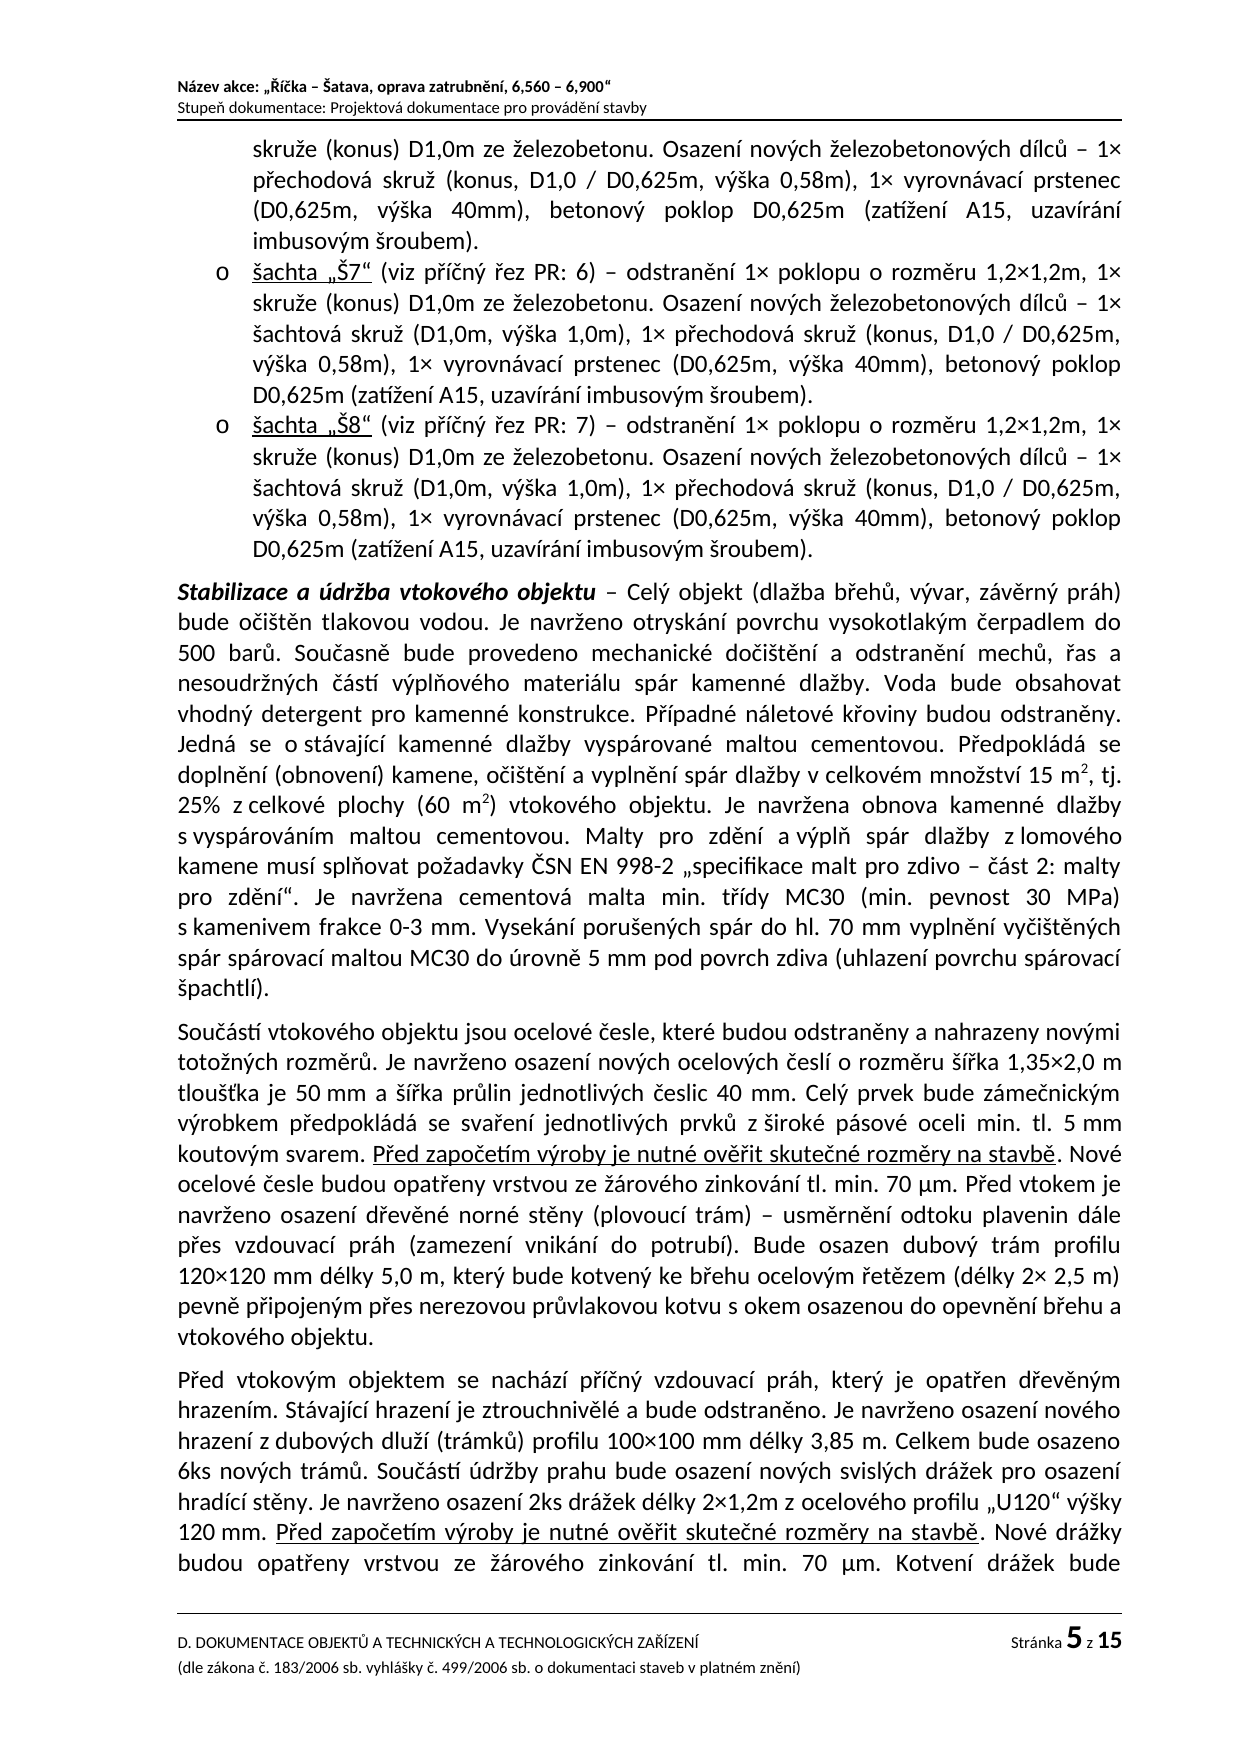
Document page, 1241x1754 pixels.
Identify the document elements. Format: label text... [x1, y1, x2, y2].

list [215, 133, 1122, 256]
list šachta „Š8“ (viz příčný řez PR: 7) – odstranění 1× poklopu o rozměru 1,2×1,2m, 1× skruže (konus) D1,0m ze železobetonu. Osazení nových železobetonových dílců – 1× šachtová skruž (D1,0m, výška 1,0m), 1× přechodová skruž (konus, D1,0 / D0,625m, výška 0,58m), 1× vyrovnávací prstenec (D0,625m, výška 40mm), betonový poklop D0,625m (zatížení A15, uzavírání imbusovým šroubem). [215, 409, 1122, 563]
list šachta „Š7“ (viz příčný řez PR: 6) – odstranění 1× poklopu o rozměru 1,2×1,2m, 1× skruže (konus) D1,0m ze železobetonu. Osazení nových železobetonových dílců – 1× šachtová skruž (D1,0m, výška 1,0m), 1× přechodová skruž (konus, D1,0 / D0,625m, výška 0,58m), 1× vyrovnávací prstenec (D0,625m, výška 40mm), betonový poklop D0,625m (zatížení A15, uzavírání imbusovým šroubem). [215, 256, 1122, 409]
text Součástí vtokového objektu jsou ocelové česle, které budou odstraněny a nahrazeny novými totožných rozměrů. Je navrženo osazení nových ocelových česlí o rozměru šířka 1,35×2,0 m tloušťka je 50 mm a šířka průlin jednotlivých česlic 40 mm. Celý prvek bude zámečnickým výrobkem předpokládá se svaření jednotlivých prvků z široké pásové oceli min. tl. 5 mm koutovým svarem. Před započetím výroby je nutné ověřit skutečné rozměry na stavbě. Nové ocelové česle budou opatřeny vrstvou ze žárového zinkování tl. min. 70 µm. Před vtokem je navrženo osazení dřevěné norné stěny (plovoucí trám) – usměrnění odtoku plavenin dále přes vzdouvací práh (zamezení vnikání do potrubí). Bude osazen dubový trám profilu 120×120 mm délky 5,0 m, který bude kotvený ke břehu ocelovým řetězem (délky 2× 2,5 m) pevně připojeným přes nerezovou průvlakovou kotvu s okem osazenou do opevnění břehu a vtokového objektu. [177, 1016, 1122, 1351]
text Stabilizace a údržba vtokového objektu – Celý objekt (dlažba břehů, vývar, závěrný práh) bude očištěn tlakovou vodou. Je navrženo otryskání povrchu vysokotlakým čerpadlem do 500 barů. Současně bude provedeno mechanické dočištění a odstranění mechů, řas a nesoudržných částí výplňového materiálu spár kamenné dlažby. Voda bude obsahovat vhodný detergent pro kamenné konstrukce. Případné náletové křoviny budou odstraněny. Jedná se o stávající kamenné dlažby vyspárované maltou cementovou. Předpokládá se doplnění (obnovení) kamene, očištění a vyplnění spár dlažby v celkovém množství 15 m2, tj. 25% z celkové plochy (60 m2) vtokového objektu. Je navržena obnova kamenné dlažby s vyspárováním maltou cementovou. Malty pro zdění a výplň spár dlažby z lomového kamene musí splňovat požadavky ČSN EN 998-2 „specifikace malt pro zdivo – část 2: malty pro zdění“. Je navržena cementová malta min. třídy MC30 (min. pevnost 30 MPa) s kamenivem frakce 0-3 mm. Vysekání porušených spár do hl. 70 mm vyplnění vyčištěných spár spárovací maltou MC30 do úrovně 5 mm pod povrch zdiva (uhlazení povrchu spárovací špachtlí). [177, 576, 1122, 1003]
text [177, 1364, 1122, 1577]
